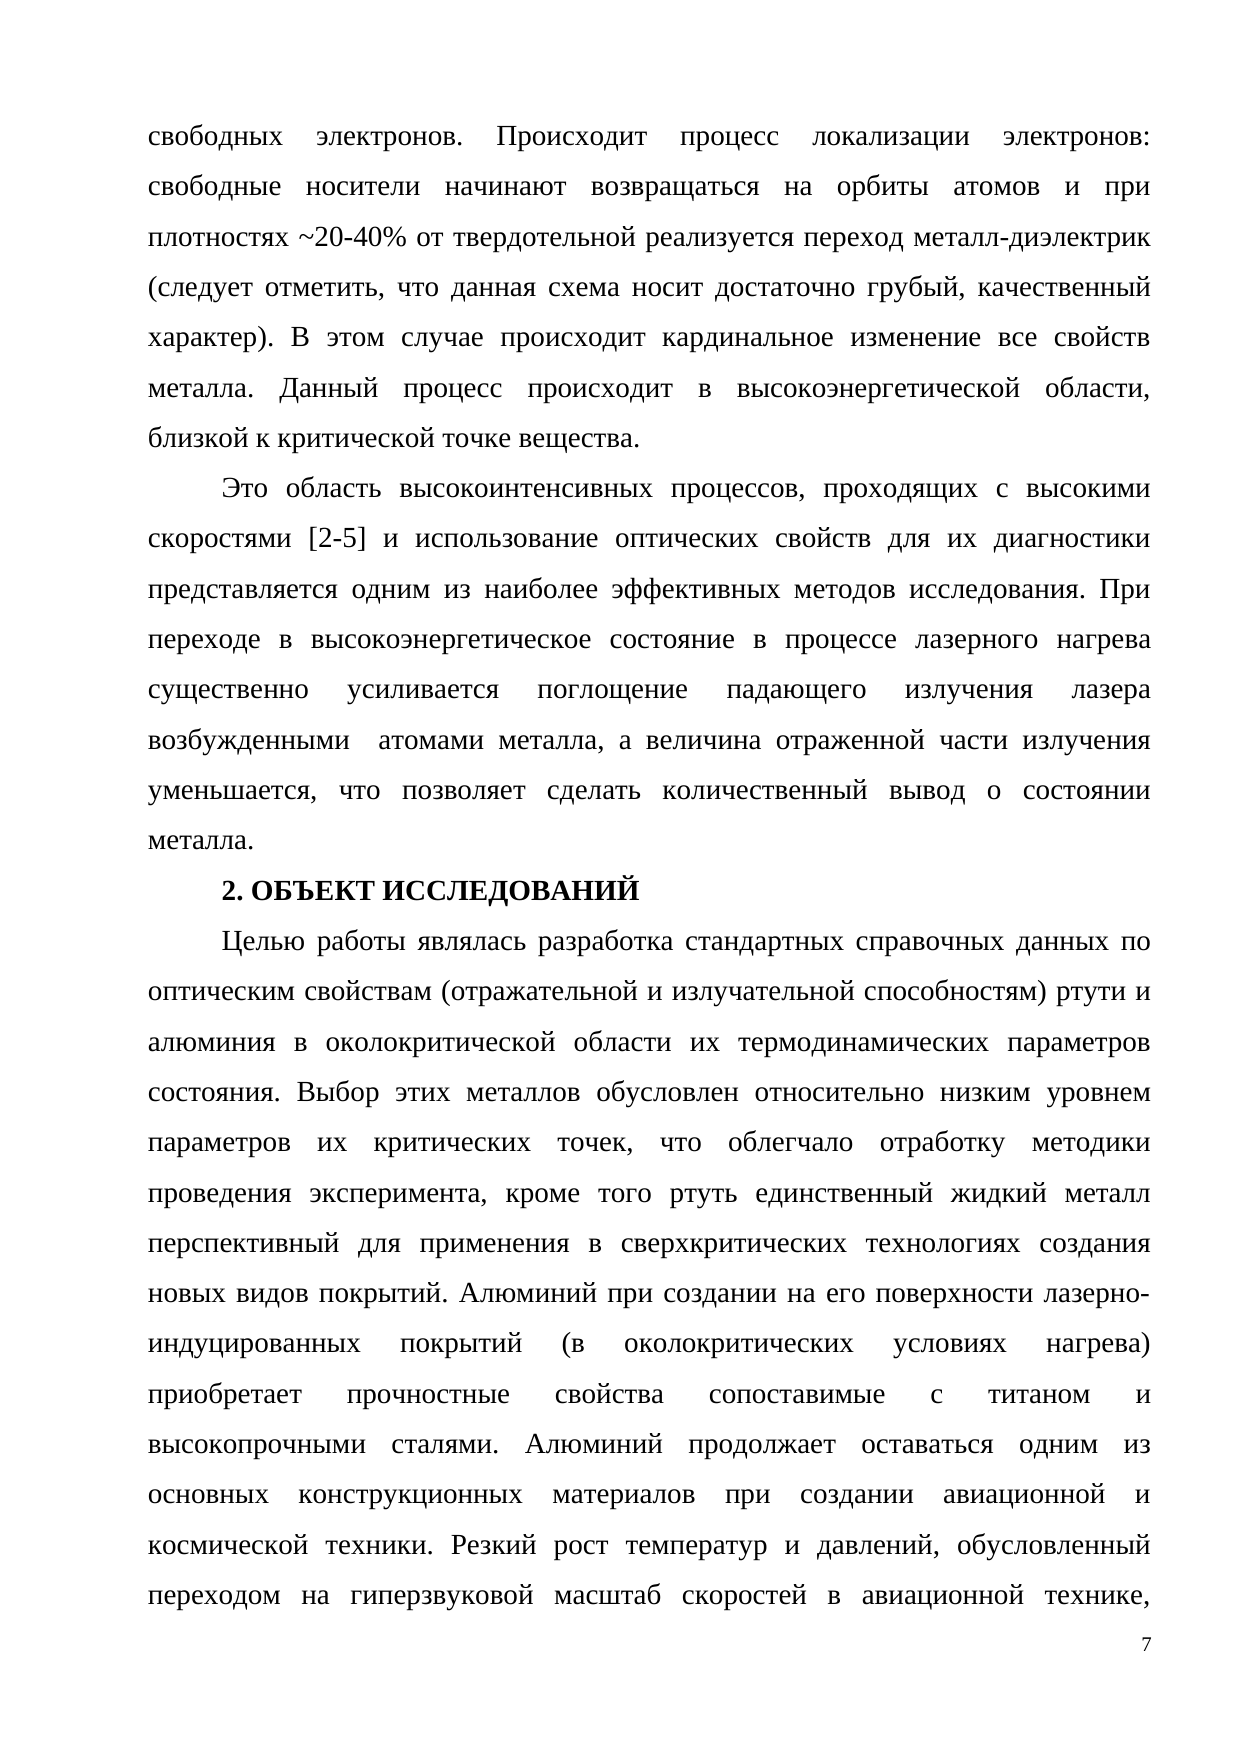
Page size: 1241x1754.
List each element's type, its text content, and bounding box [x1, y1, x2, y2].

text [148, 923, 1152, 1611]
text 2. ОБЪЕКТ ИССЛЕДОВАНИЙ [148, 873, 1152, 906]
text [148, 118, 1152, 453]
text Это область высокоинтенсивных процессов, проходящих с высокими скоростями [2-5] и использование оптических свойств для их диагностики представляется одним из наиболее эффективных методов исследования. При переходе в высокоэнергетическое состояние в процессе лазерного нагрева существенно усиливается поглощение падающего излучения лазера возбужденными атомами металла, а величина отраженной части излучения уменьшается, что позволяет сделать количественный вывод о состоянии металла. [148, 470, 1152, 856]
